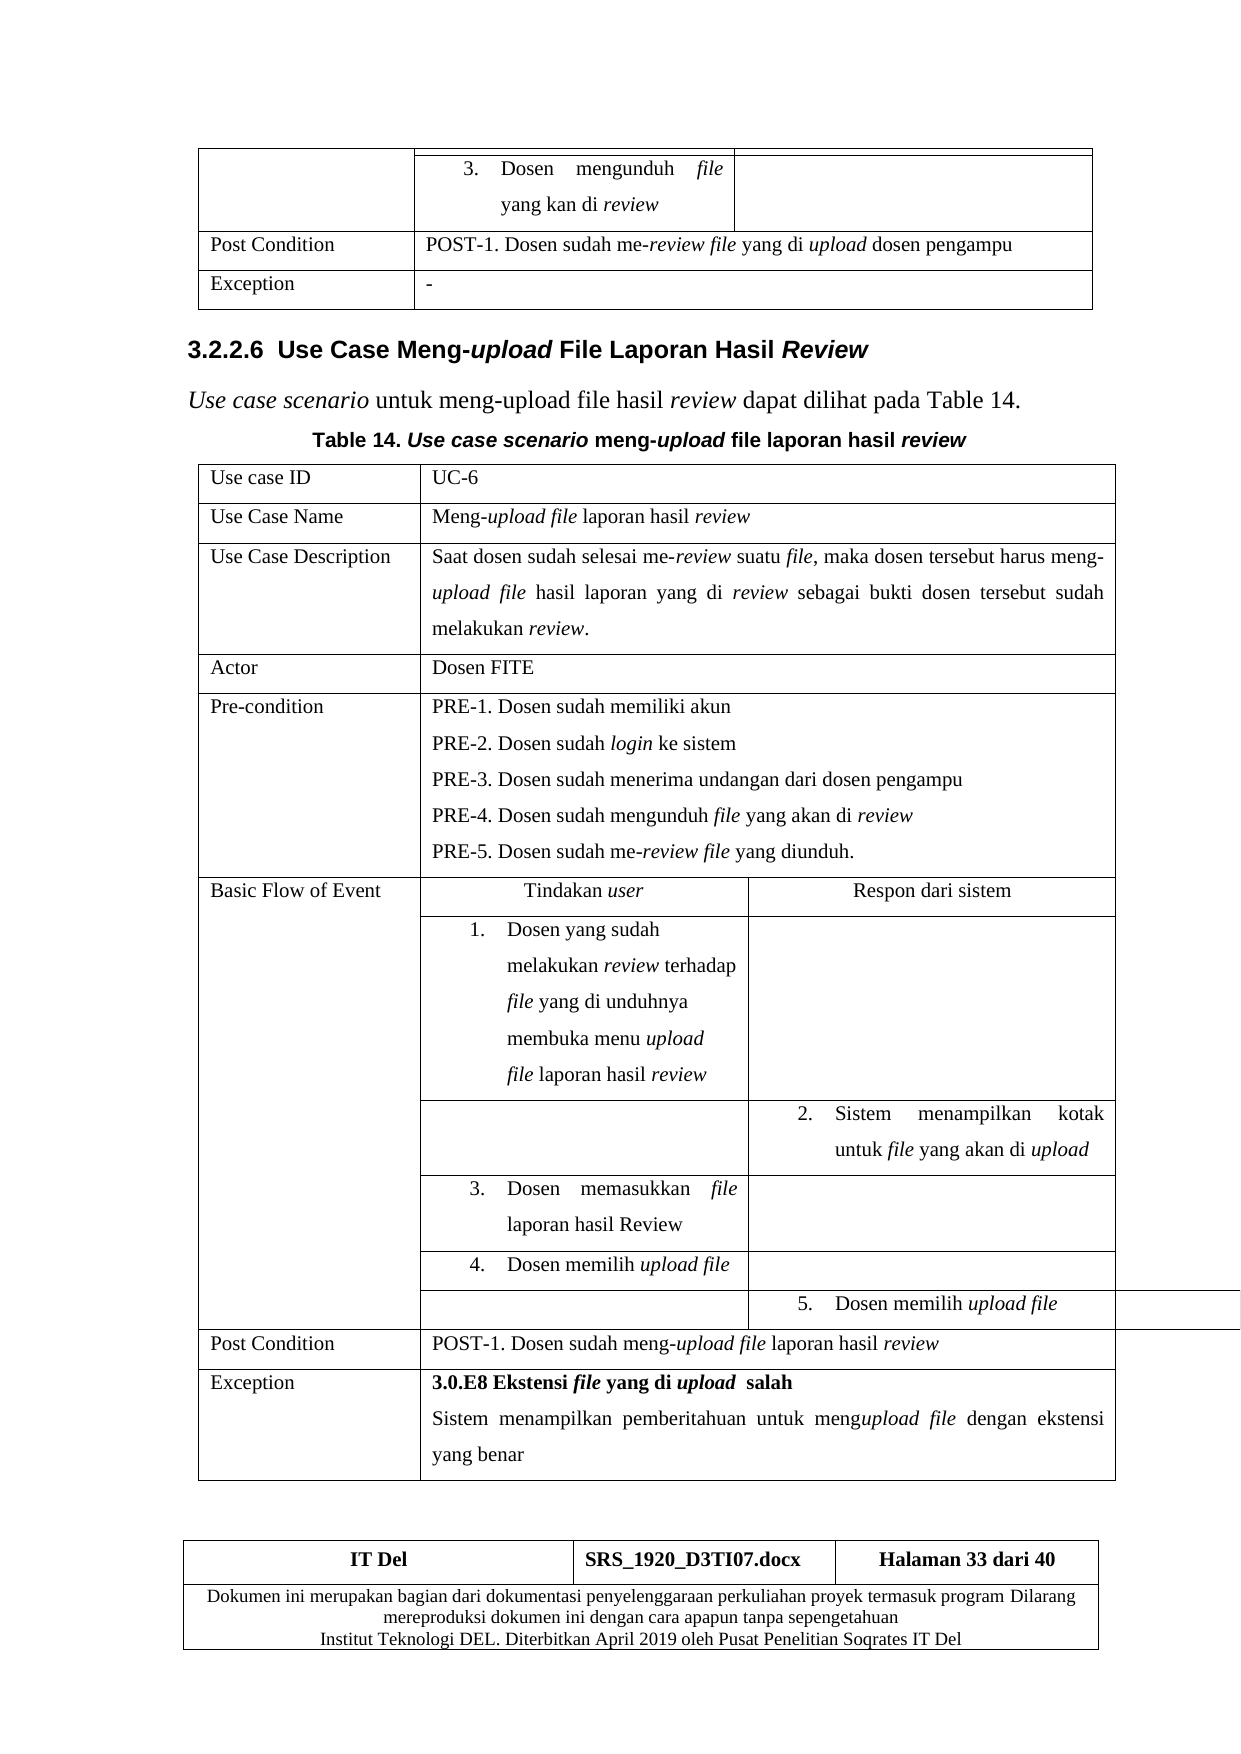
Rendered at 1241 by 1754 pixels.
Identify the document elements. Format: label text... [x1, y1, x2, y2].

table_cell POST-1. Dosen sudah meng-upload file laporan hasil review [421, 1330, 1115, 1369]
table_cell PRE-1. Dosen sudah memiliki akun PRE-2. Dosen sudah login ke sistem PRE-3. Dosen sudah menerima undangan dari dosen pengampu PRE-4. Dosen sudah mengunduh file yang akan di review PRE-5. Dosen sudah me-review file yang diunduh. [421, 694, 1115, 877]
text Table 14. Use case scenario meng-upload file laporan hasil review [187, 428, 1092, 452]
table_cell [1116, 1291, 1240, 1329]
table_cell [749, 1252, 1115, 1290]
table_cell Saat dosen sudah selesai me-review suatu file, maka dosen tersebut harus meng-upload file hasil laporan yang di review sebagai bukti dosen tersebut sudah melakukan review. [421, 544, 1115, 654]
table_cell Meng-upload file laporan hasil review [421, 504, 1115, 542]
table_cell Dosen memasukkan file laporan hasil Review [421, 1176, 748, 1251]
table_cell [421, 1101, 748, 1175]
table_cell Dosen FITE [421, 655, 1115, 693]
table_cell Post Condition [199, 232, 414, 270]
list Use case scenario untuk meng-upload file hasil review dapat dilihat pada Table 14. [187, 385, 1092, 413]
table_cell [421, 1291, 748, 1329]
table_cell [415, 149, 734, 155]
table_cell [749, 1176, 1115, 1251]
table_cell Dosen memilih upload file [421, 1252, 748, 1290]
table_cell 3.0.E8 Ekstensi file yang di upload salah Sistem menampilkan pemberitahuan untuk mengupload file dengan ekstensi yang benar [421, 1370, 1115, 1480]
table_header UC-6 [421, 465, 1115, 503]
table_cell Dosen memilih upload file [749, 1291, 1115, 1329]
table_cell Exception [199, 271, 414, 309]
table_cell Basic Flow of Event [199, 878, 420, 1290]
table_cell [735, 156, 1092, 231]
table_cell POST-1. Dosen sudah me-review file yang di upload dosen pengampu [415, 232, 1092, 270]
table_cell - [415, 271, 1092, 309]
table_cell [735, 149, 1092, 155]
table_cell Respon dari sistem [749, 878, 1115, 916]
table_cell Exception [199, 1370, 420, 1480]
table_cell [749, 917, 1115, 1100]
table_cell Pre-condition [199, 694, 420, 877]
table_cell Tindakan user [421, 878, 748, 916]
table_cell Dosen yang sudah melakukan review terhadap file yang di unduhnya membuka menu upload file laporan hasil review [421, 917, 748, 1100]
table_cell Sistem menampilkan kotak untuk file yang akan di upload [749, 1101, 1115, 1175]
table_cell Actor [199, 655, 420, 693]
table_cell Post Condition [199, 1330, 420, 1369]
table_cell Use Case Description [199, 544, 420, 654]
subtitle Use Case Meng-upload File Laporan Hasil Review [187, 335, 1092, 364]
table_header Use case ID [199, 465, 420, 503]
table_cell [199, 1290, 420, 1329]
table_cell Use Case Name [199, 504, 420, 542]
table_cell Dosen mengunduh file yang kan di review [415, 156, 734, 231]
